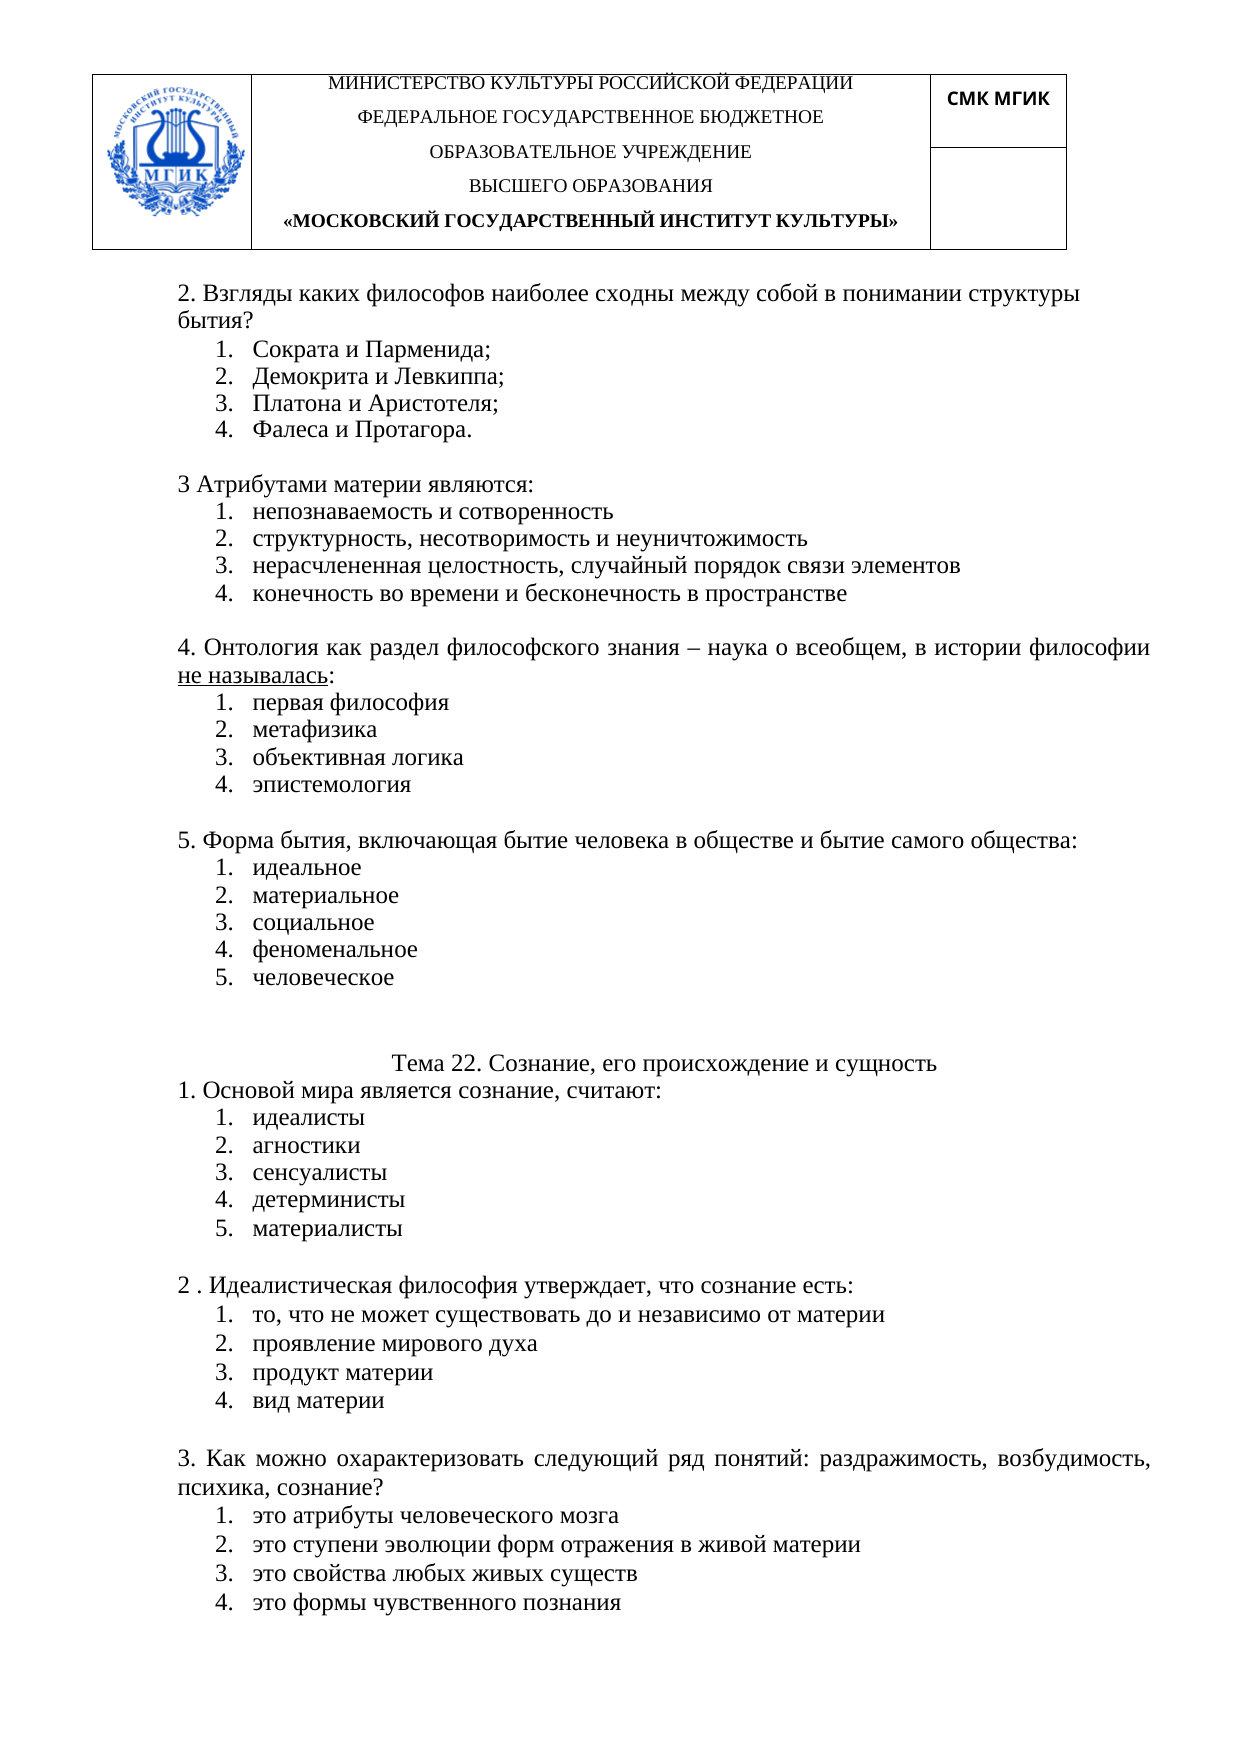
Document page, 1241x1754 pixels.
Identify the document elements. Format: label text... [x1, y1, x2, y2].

picture [102, 74, 250, 241]
list конечность во времени и бесконечность в пространстве [215, 579, 1152, 607]
list это формы чувственного познания [215, 1587, 1152, 1616]
list это ступени эволюции форм отражения в живой материи [215, 1529, 1152, 1558]
text 2. Взгляды каких философов наиболее сходны между собой в понимании структуры бытия? [177, 279, 1152, 334]
text 3. Как можно охарактеризовать следующий ряд понятий: раздражимость, возбудимость, психика, сознание? [177, 1443, 1152, 1501]
list материальное [215, 881, 1152, 908]
list агностики [215, 1131, 1152, 1158]
list вид материи [215, 1386, 1152, 1414]
list Платона и Аристотеля; [215, 388, 1152, 416]
list объективная логика [215, 743, 1152, 771]
list человеческое [215, 963, 1152, 990]
list Демокрита и Левкиппа; [215, 361, 1152, 388]
list эпистемология [215, 771, 1152, 798]
list проявление мирового духа [215, 1328, 1152, 1357]
list Сократа и Парменида; [215, 334, 1152, 361]
list нерасчлененная целостность, случайный порядок связи элементов [215, 552, 1152, 579]
list идеалисты [215, 1104, 1152, 1131]
list первая философия [215, 689, 1152, 716]
text 1. основой мира является сознание, считают: [177, 1077, 1152, 1104]
list то, что не может существовать до и независимо от материи [215, 1299, 1152, 1328]
text 4. Онтология как раздел философского знания – наука о всеобщем, в истории философии не называлась: [177, 634, 1152, 689]
list метафизика [215, 716, 1152, 743]
text 5. Форма бытия, включающая бытие человека в обществе и бытие самого общества: [177, 827, 1152, 854]
list сенсуалисты [215, 1158, 1152, 1186]
list это атрибуты человеческого мозга [215, 1501, 1152, 1529]
list феноменальное [215, 936, 1152, 963]
text 2 . Идеалистическая философия утверждает, что сознание есть: [177, 1271, 1152, 1299]
list социальное [215, 908, 1152, 936]
list детерминисты [215, 1186, 1152, 1213]
list идеальное [215, 854, 1152, 881]
list Фалеса и Протагора. [215, 416, 1152, 443]
list непознаваемость и сотворенность [215, 498, 1152, 525]
text 3 Атрибутами материи являются: [177, 470, 1152, 498]
list материалисты [215, 1213, 1152, 1242]
text Тема 22. Сознание, его происхождение и сущность [177, 1048, 1152, 1077]
list это свойства любых живых существ [215, 1558, 1152, 1587]
list продукт материи [215, 1357, 1152, 1386]
list структурность, несотворимость и неуничтожимость [215, 525, 1152, 552]
